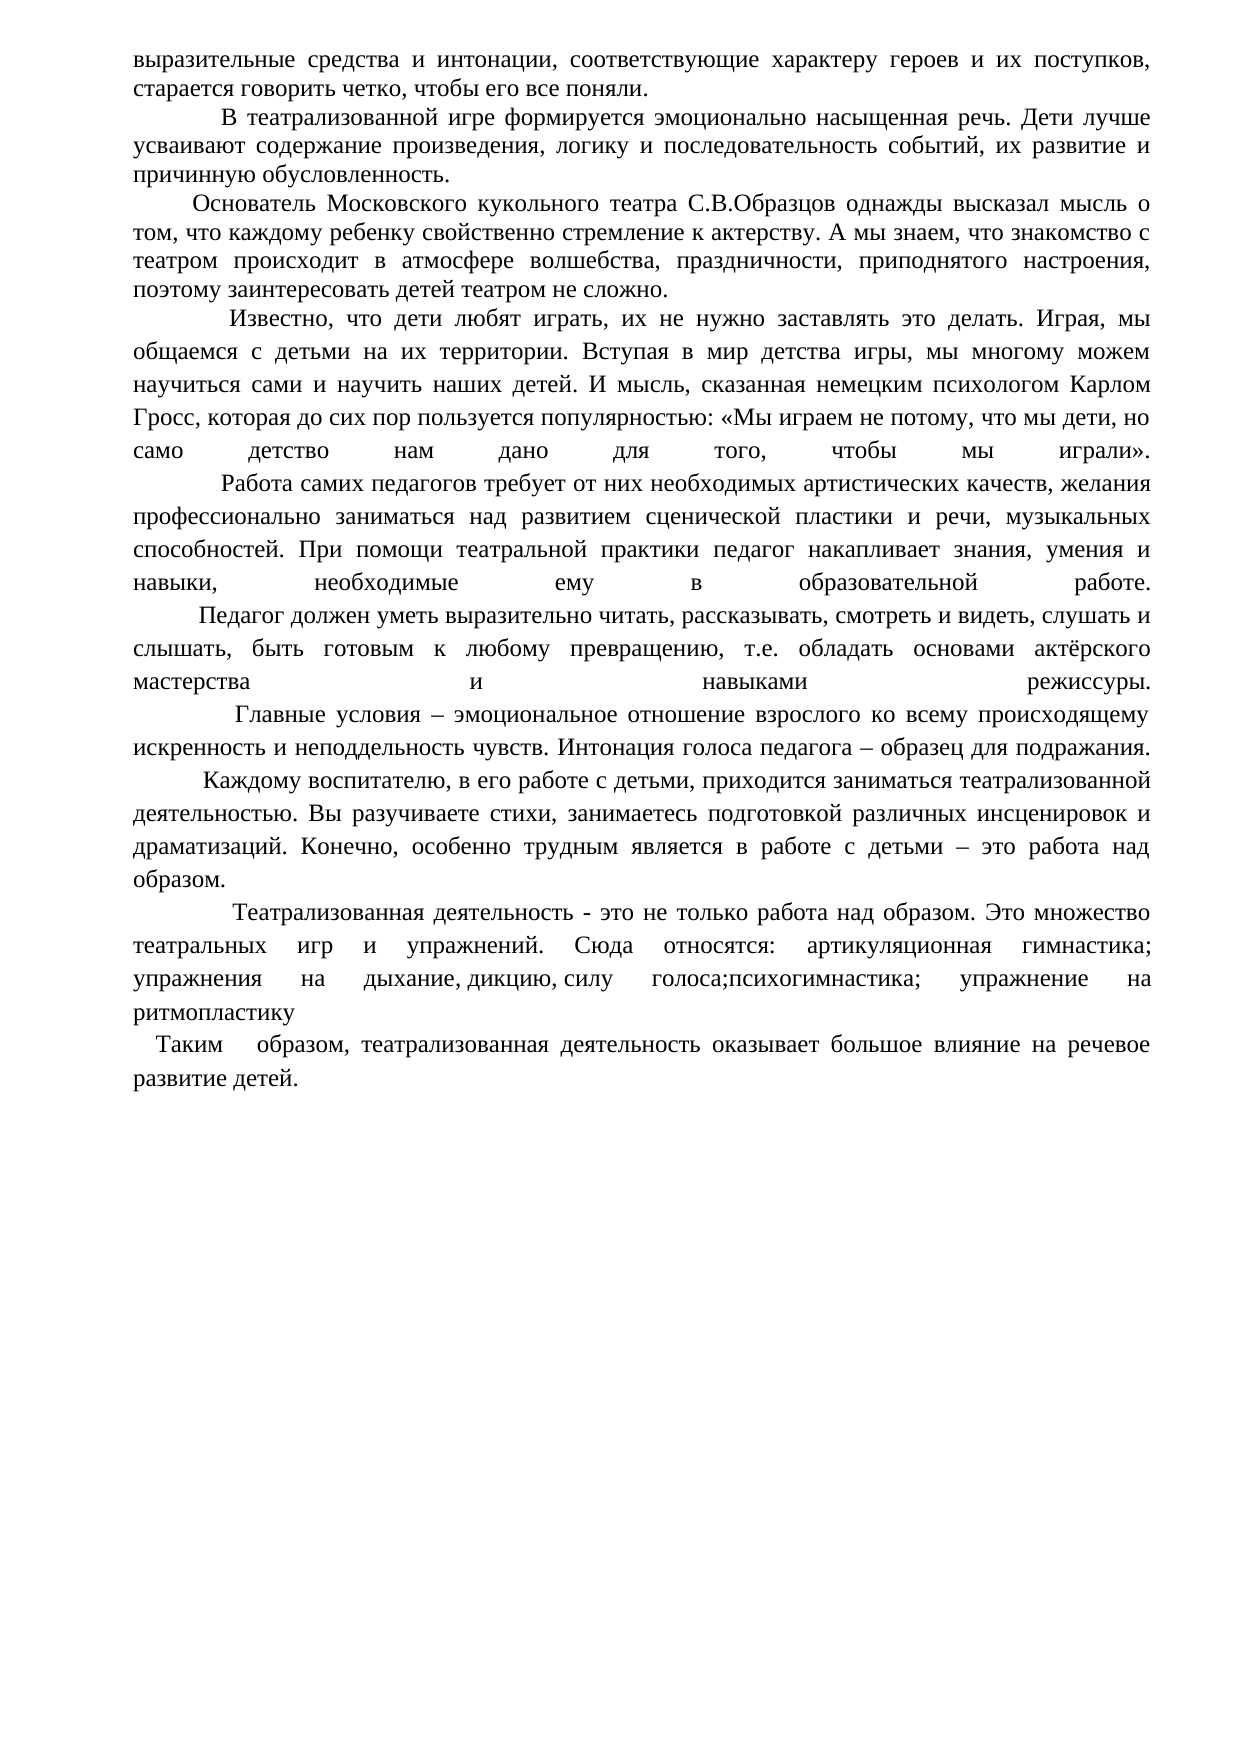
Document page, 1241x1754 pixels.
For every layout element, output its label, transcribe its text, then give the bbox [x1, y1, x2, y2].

text Известно, что дети любят играть, их не нужно заставлять это делать. Играя, мы общаемся с детьми на их территории. Вступая в мир детства игры, мы многому можем научиться сами и научить наших детей. И мысль, сказанная немецким психологом Карлом Гросс, которая до сих пор пользуется популярностью: «Мы играем не потому, что мы дети, но само детство нам дано для того, чтобы мы играли». Работа самих педагогов требует от них необходимых артистических качеств, желания профессионально заниматься над развитием сценической пластики и речи, музыкальных способностей. При помощи театральной практики педагог накапливает знания, умения и навыки, необходимые ему в образовательной работе. Педагог должен уметь выразительно читать, рассказывать, смотреть и видеть, слушать и слышать, быть готовым к любому превращению, т.е. обладать основами актёрского мастерства и навыками режиссуры. Главные условия – эмоциональное отношение взрослого ко всему происходящему искренность и неподдельность чувств. Интонация голоса педагога – образец для подражания. Каждому воспитателю, в его работе с детьми, приходится заниматься театрализованной деятельностью. Вы разучиваете стихи, занимаетесь подготовкой различных инсценировок и драматизаций. Конечно, особенно трудным является в работе с детьми – это работа над образом. Театрализованная деятельность - это не только работа над образом. Это множество театральных игр и упражнений. Сюда относятся: артикуляционная гимнастика; упражнения на дыхание, дикцию, силу голоса;психогимнастика; упражнение на ритмопластику Таким образом, театрализованная деятельность оказывает большое влияние на речевое развитие детей. [133, 303, 1152, 1091]
text Основатель Московского кукольного театра С.В.Образцов однажды высказал мысль о том, что каждому ребенку свойственно стремление к актерству. А мы знаем, что знакомство с театром происходит в атмосфере волшебства, праздничности, приподнятого настроения, поэтому заинтересовать детей театром не сложно. [133, 188, 1152, 303]
text В театрализованной игре формируется эмоционально насыщенная речь. Дети лучше усваивают содержание произведения, логику и последовательность событий, их развитие и причинную обусловленность. [133, 102, 1152, 188]
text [133, 44, 1152, 102]
